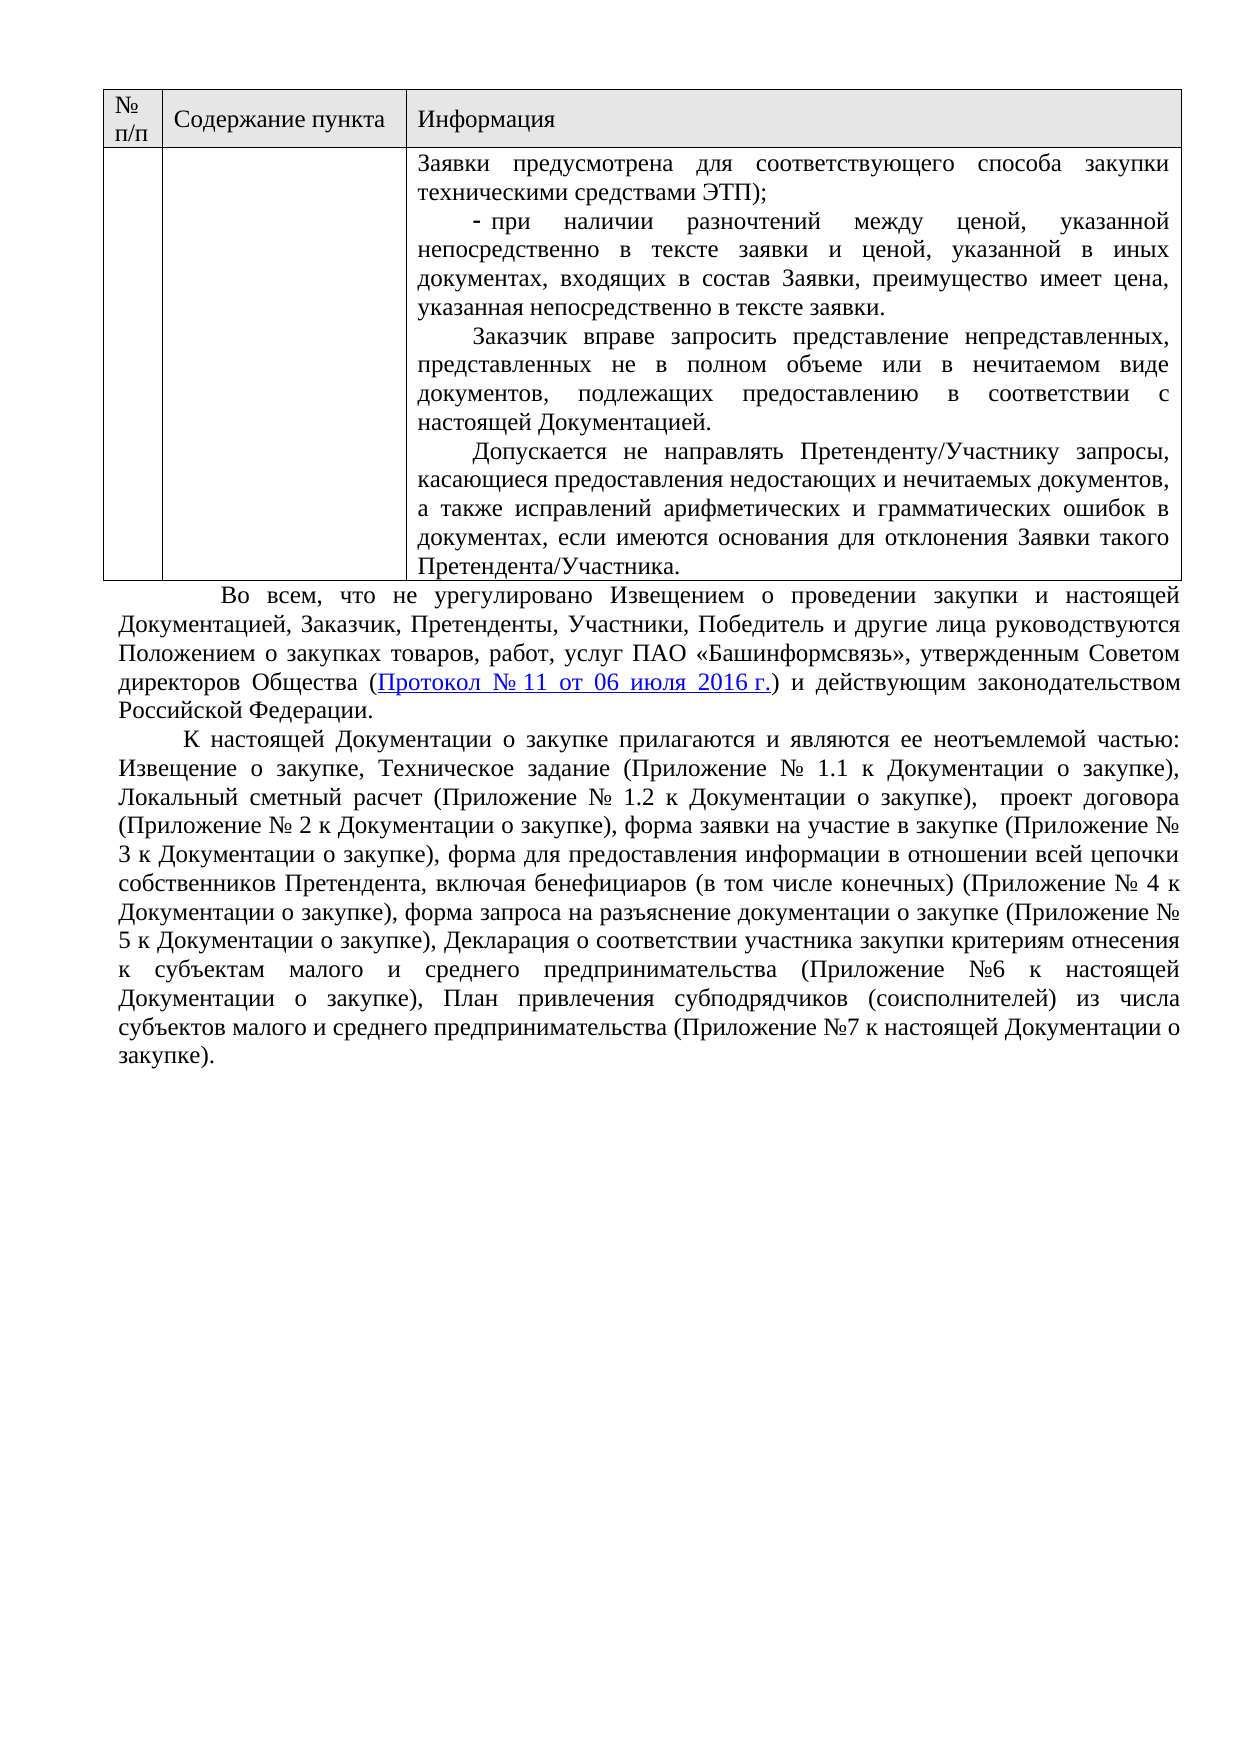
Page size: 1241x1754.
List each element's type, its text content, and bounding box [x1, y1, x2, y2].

text Во всем, что не урегулировано Извещением о проведении закупки и настоящей Документацией, Заказчик, Претенденты, Участники, Победитель и другие лица руководствуются Положением о закупках товаров, работ, услуг ПАО «Башинформсвязь», утвержденным Советом директоров Общества (Протокол № 11 от 06 июля 2016 г.) и действующим законодательством Российской Федерации. [118, 581, 1181, 724]
table_cell [104, 148, 162, 579]
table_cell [163, 148, 406, 579]
table_header Содержание пункта [163, 90, 406, 147]
table_header Информация [407, 90, 1181, 147]
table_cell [407, 148, 1181, 579]
text К настоящей Документации о закупке прилагаются и являются ее неотъемлемой частью: Извещение о закупке, Техническое задание (Приложение № 1.1 к Документации о закупке), Локальный сметный расчет (Приложение № 1.2 к Документации о закупке), проект договора (Приложение № 2 к Документации о закупке), форма заявки на участие в закупке (Приложение № 3 к Документации о закупке), форма для предоставления информации в отношении всей цепочки собственников Претендента, включая бенефициаров (в том числе конечных) (Приложение № 4 к Документации о закупке), форма запроса на разъяснение документации о закупке (Приложение № 5 к Документации о закупке), Декларация о соответствии участника закупки критериям отнесения к субъектам малого и среднего предпринимательства (Приложение №6 к настоящей Документации о закупке), План привлечения субподрядчиков (соисполнителей) из числа субъектов малого и среднего предпринимательства (Приложение №7 к настоящей Документации о закупке). [118, 724, 1181, 1069]
table_header № п/п [104, 90, 162, 147]
